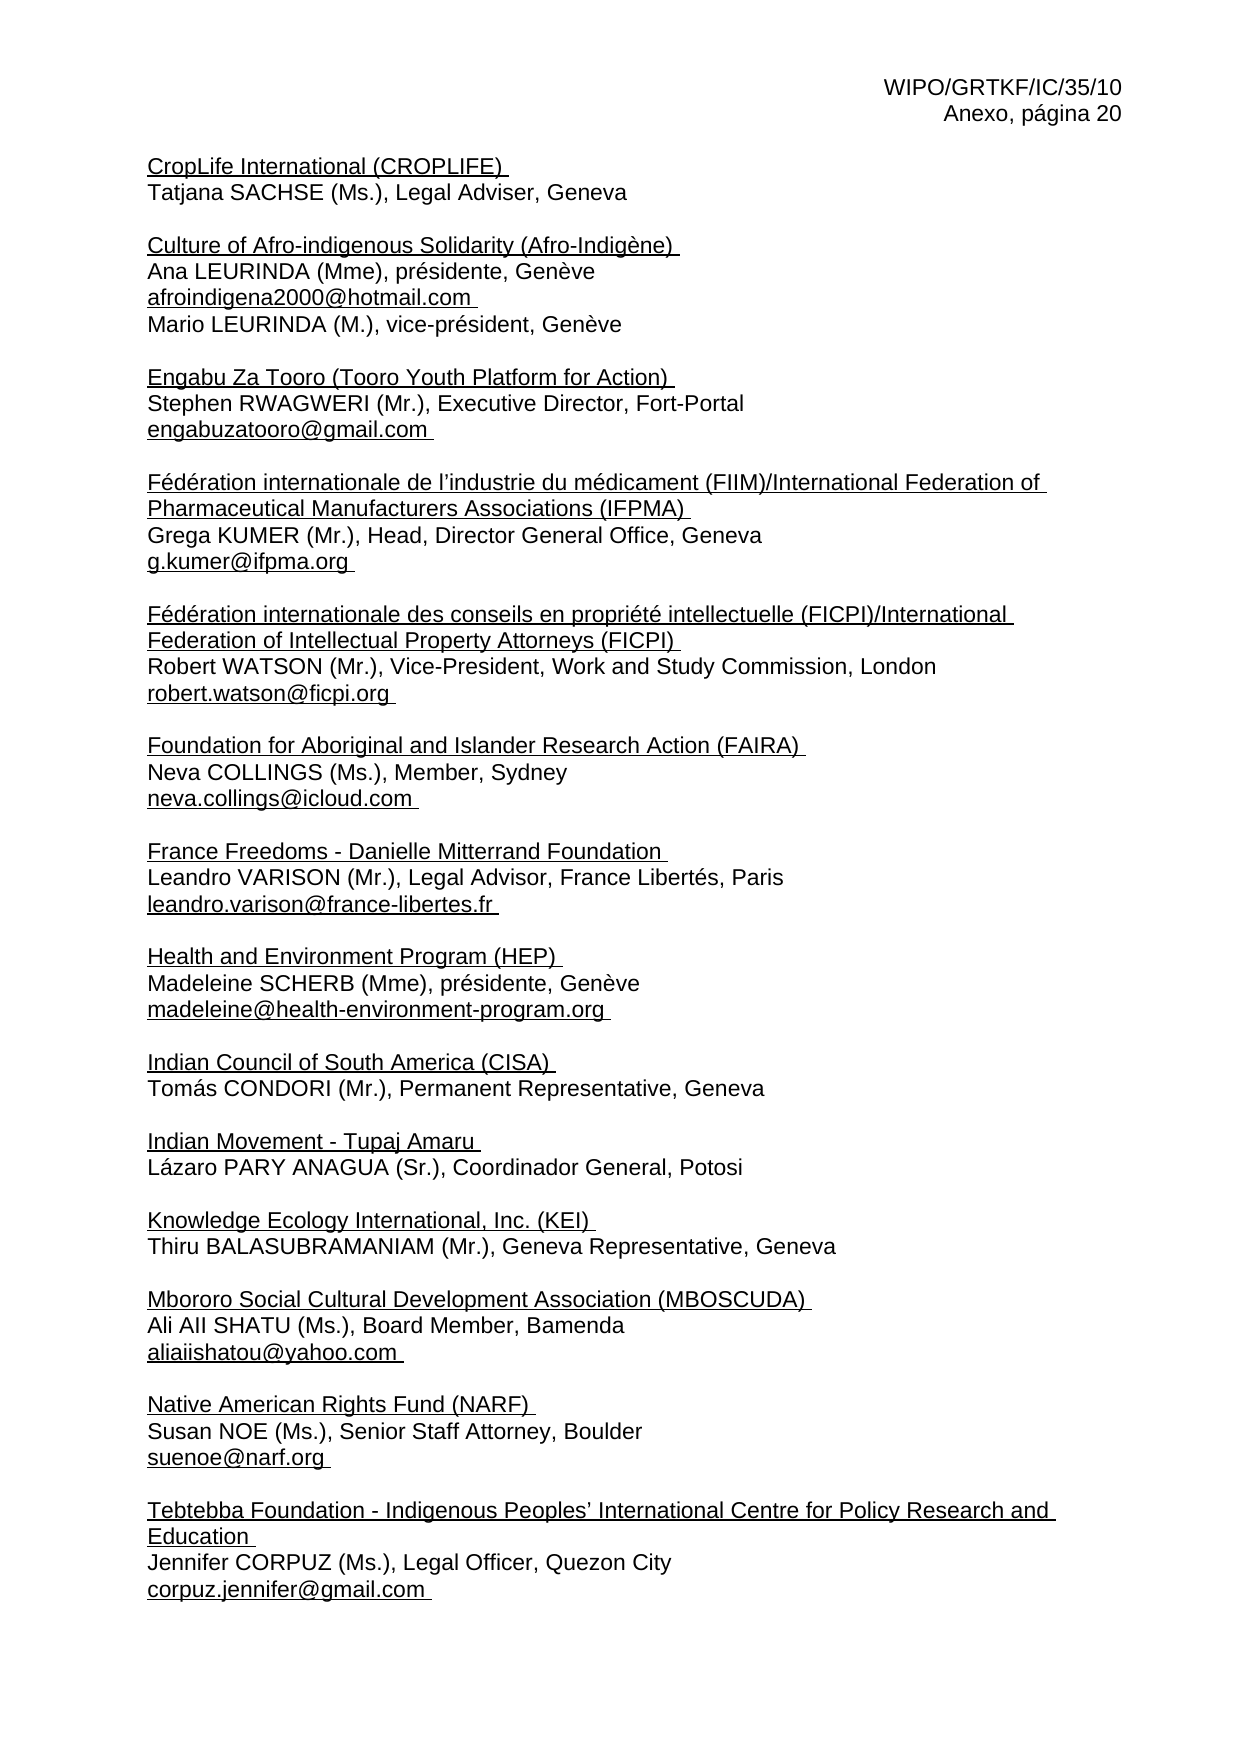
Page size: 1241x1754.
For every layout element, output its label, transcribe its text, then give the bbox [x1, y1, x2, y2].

text Jennifer CORPUZ (Ms.), Legal Officer, Quezon City [147, 1549, 1122, 1576]
text Leandro VARISON (Mr.), Legal Advisor, France Libertés, Paris [147, 864, 1122, 891]
text suenoe@narf.org [147, 1444, 1122, 1470]
text afroindigena2000@hotmail.com [147, 284, 1122, 311]
text Lázaro PARY ANAGUA (Sr.), Coordinador General, Potosi [147, 1154, 1122, 1180]
text Madeleine SCHERB (Mme), présidente, Genève [147, 969, 1122, 996]
text Indian Movement - Tupaj Amaru [147, 1128, 1122, 1154]
text Fédération internationale des conseils en propriété intellectuelle (FICPI)/International Federation of Intellectual Property Attorneys (FICPI) [147, 601, 1122, 653]
text Ana LEURINDA (Mme), présidente, Genève [147, 258, 1122, 284]
text Robert WATSON (Mr.), Vice-President, Work and Study Commission, London [147, 653, 1122, 680]
text Neva COLLINGS (Ms.), Member, Sydney [147, 759, 1122, 785]
text neva.collings@icloud.com [147, 785, 1122, 811]
text Engabu Za Tooro (Tooro Youth Platform for Action) [147, 363, 1122, 390]
text Mario LEURINDA (M.), vice-président, Genève [147, 311, 1122, 337]
text Health and Environment Program (HEP) [147, 943, 1122, 969]
text Stephen RWAGWERI (Mr.), Executive Director, Fort-Portal [147, 390, 1122, 416]
text g.kumer@ifpma.org [147, 548, 1122, 574]
text Mbororo Social Cultural Development Association (MBOSCUDA) [147, 1286, 1122, 1312]
text Indian Council of South America (CISA) [147, 1049, 1122, 1075]
text Tomás CONDORI (Mr.), Permanent Representative, Geneva [147, 1075, 1122, 1101]
text Susan NOE (Ms.), Senior Staff Attorney, Boulder [147, 1418, 1122, 1444]
text CropLife International (CROPLIFE) [147, 153, 1122, 179]
text Ali AII SHATU (Ms.), Board Member, Bamenda [147, 1312, 1122, 1338]
text Foundation for Aboriginal and Islander Research Action (FAIRA) [147, 732, 1122, 759]
text Fédération internationale de l’industrie du médicament (FIIM)/International Federation of Pharmaceutical Manufacturers Associations (IFPMA) [147, 469, 1122, 522]
text Grega KUMER (Mr.), Head, Director General Office, Geneva [147, 522, 1122, 548]
text France Freedoms - Danielle Mitterrand Foundation [147, 838, 1122, 864]
text Culture of Afro-indigenous Solidarity (Afro-Indigène) [147, 232, 1122, 258]
text Native American Rights Fund (NARF) [147, 1391, 1122, 1418]
text aliaiishatou@yahoo.com [147, 1338, 1122, 1365]
text robert.watson@ficpi.org [147, 680, 1122, 706]
text Thiru BALASUBRAMANIAM (Mr.), Geneva Representative, Geneva [147, 1233, 1122, 1259]
text leandro.varison@france-libertes.fr [147, 891, 1122, 917]
text Knowledge Ecology International, Inc. (KEI) [147, 1207, 1122, 1233]
text corpuz.jennifer@gmail.com [147, 1576, 1122, 1602]
text Tebtebba Foundation - Indigenous Peoples’ International Centre for Policy Research and Education [147, 1497, 1122, 1549]
text engabuzatooro@gmail.com [147, 416, 1122, 442]
text madeleine@health-environment-program.org [147, 996, 1122, 1022]
text Tatjana SACHSE (Ms.), Legal Adviser, Geneva [147, 179, 1122, 205]
